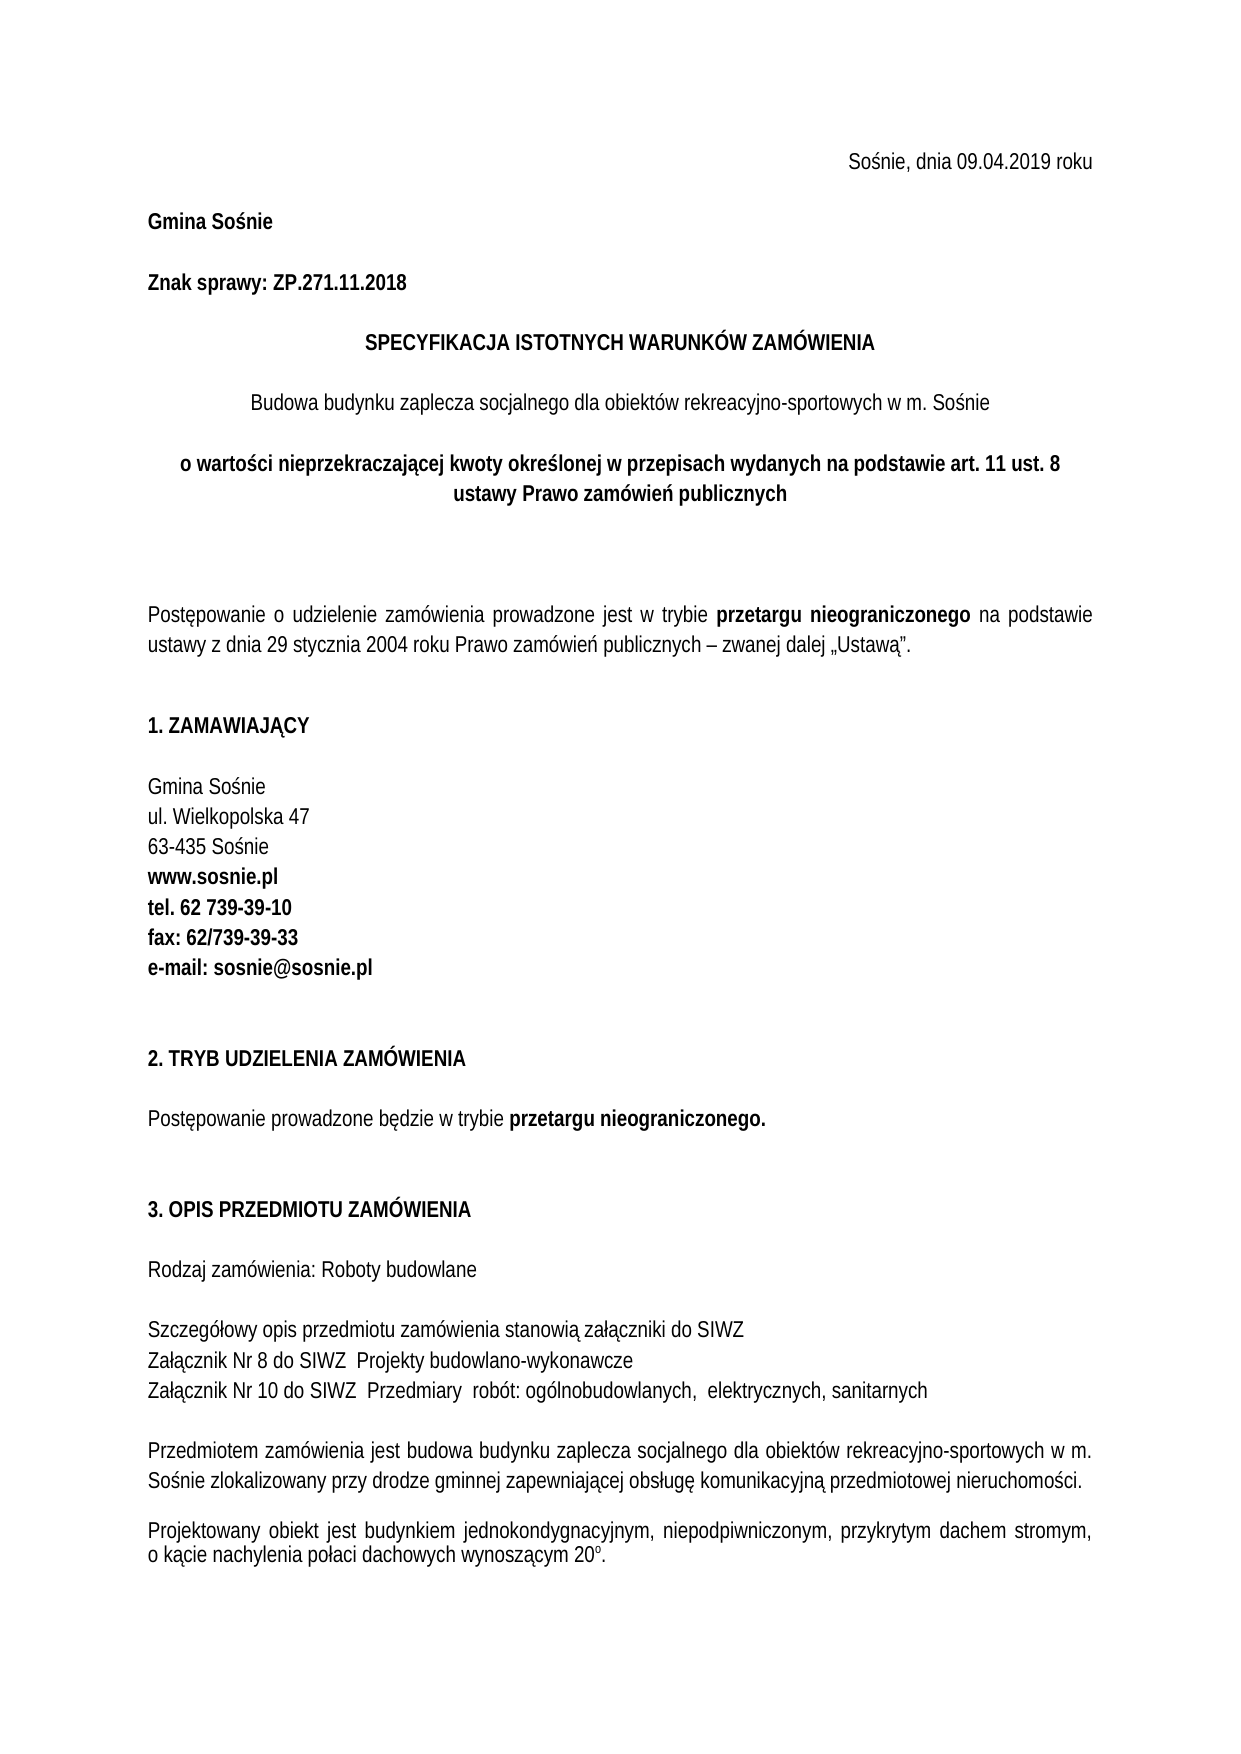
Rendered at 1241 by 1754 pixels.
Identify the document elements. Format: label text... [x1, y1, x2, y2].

text Budowa budynku zaplecza socjalnego dla obiektów rekreacyjno-sportowych w m. Sośnie [148, 389, 1092, 416]
text Gmina Sośnie [148, 208, 1092, 234]
text Gmina Sośnie [148, 773, 1092, 799]
text Znak sprawy: ZP.271.11.2018 [148, 268, 1092, 295]
text Szczegółowy opis przedmiotu zamówienia stanowią załączniki do SIWZ [148, 1316, 1092, 1343]
text Rodzaj zamówienia: Roboty budowlane [148, 1256, 1092, 1282]
text Załącznik Nr 8 do SIWZ Projekty budowlano-wykonawcze [148, 1347, 1092, 1373]
text ul. Wielkopolska 47 [148, 803, 1092, 829]
text tel. 62 739-39-10 [148, 893, 1092, 920]
text 3. OPIS PRZEDMIOTU ZAMÓWIENIA [148, 1196, 1092, 1222]
text fax: 62/739-39-33 [148, 924, 1092, 950]
text 2. TRYB UDZIELENIA ZAMÓWIENIA [148, 1044, 1092, 1071]
text Przedmiotem zamówienia jest budowa budynku zaplecza socjalnego dla obiektów rekreacyjno-sportowych w m. Sośnie zlokalizowany przy drodze gminnej zapewniającej obsługę komunikacyjną przedmiotowej nieruchomości. [148, 1437, 1092, 1494]
text o wartości nieprzekraczającej kwoty określonej w przepisach wydanych na podstawie art. 11 ust. 8 ustawy Prawo zamówień publicznych [148, 450, 1092, 506]
text Sośnie, dnia 09.04.2019 roku [148, 148, 1092, 174]
text Postępowanie o udzielenie zamówienia prowadzone jest w trybie przetargu nieograniczonego na podstawie ustawy z dnia 29 stycznia 2004 roku Prawo zamówień publicznych – zwanej dalej „Ustawą”. [148, 601, 1092, 657]
text e-mail: sosnie@sosnie.pl [148, 954, 1092, 980]
text www.sosnie.pl [148, 863, 1092, 890]
text SPECYFIKACJA ISTOTNYCH WARUNKÓW ZAMÓWIENIA [148, 329, 1092, 355]
text Załącznik Nr 10 do SIWZ Przedmiary robót: ogólnobudowlanych, elektrycznych, sanitarnych [148, 1377, 1092, 1403]
text Projektowany obiekt jest budynkiem jednokondygnacyjnym, niepodpiwniczonym, przykrytym dachem stromym, o kącie nachylenia połaci dachowych wynoszącym 20o. [148, 1519, 1092, 1567]
text Postępowanie prowadzone będzie w trybie przetargu nieograniczonego. [148, 1105, 1092, 1131]
text 1. ZAMAWIAJĄCY [148, 712, 1092, 739]
text 63-435 Sośnie [148, 833, 1092, 859]
